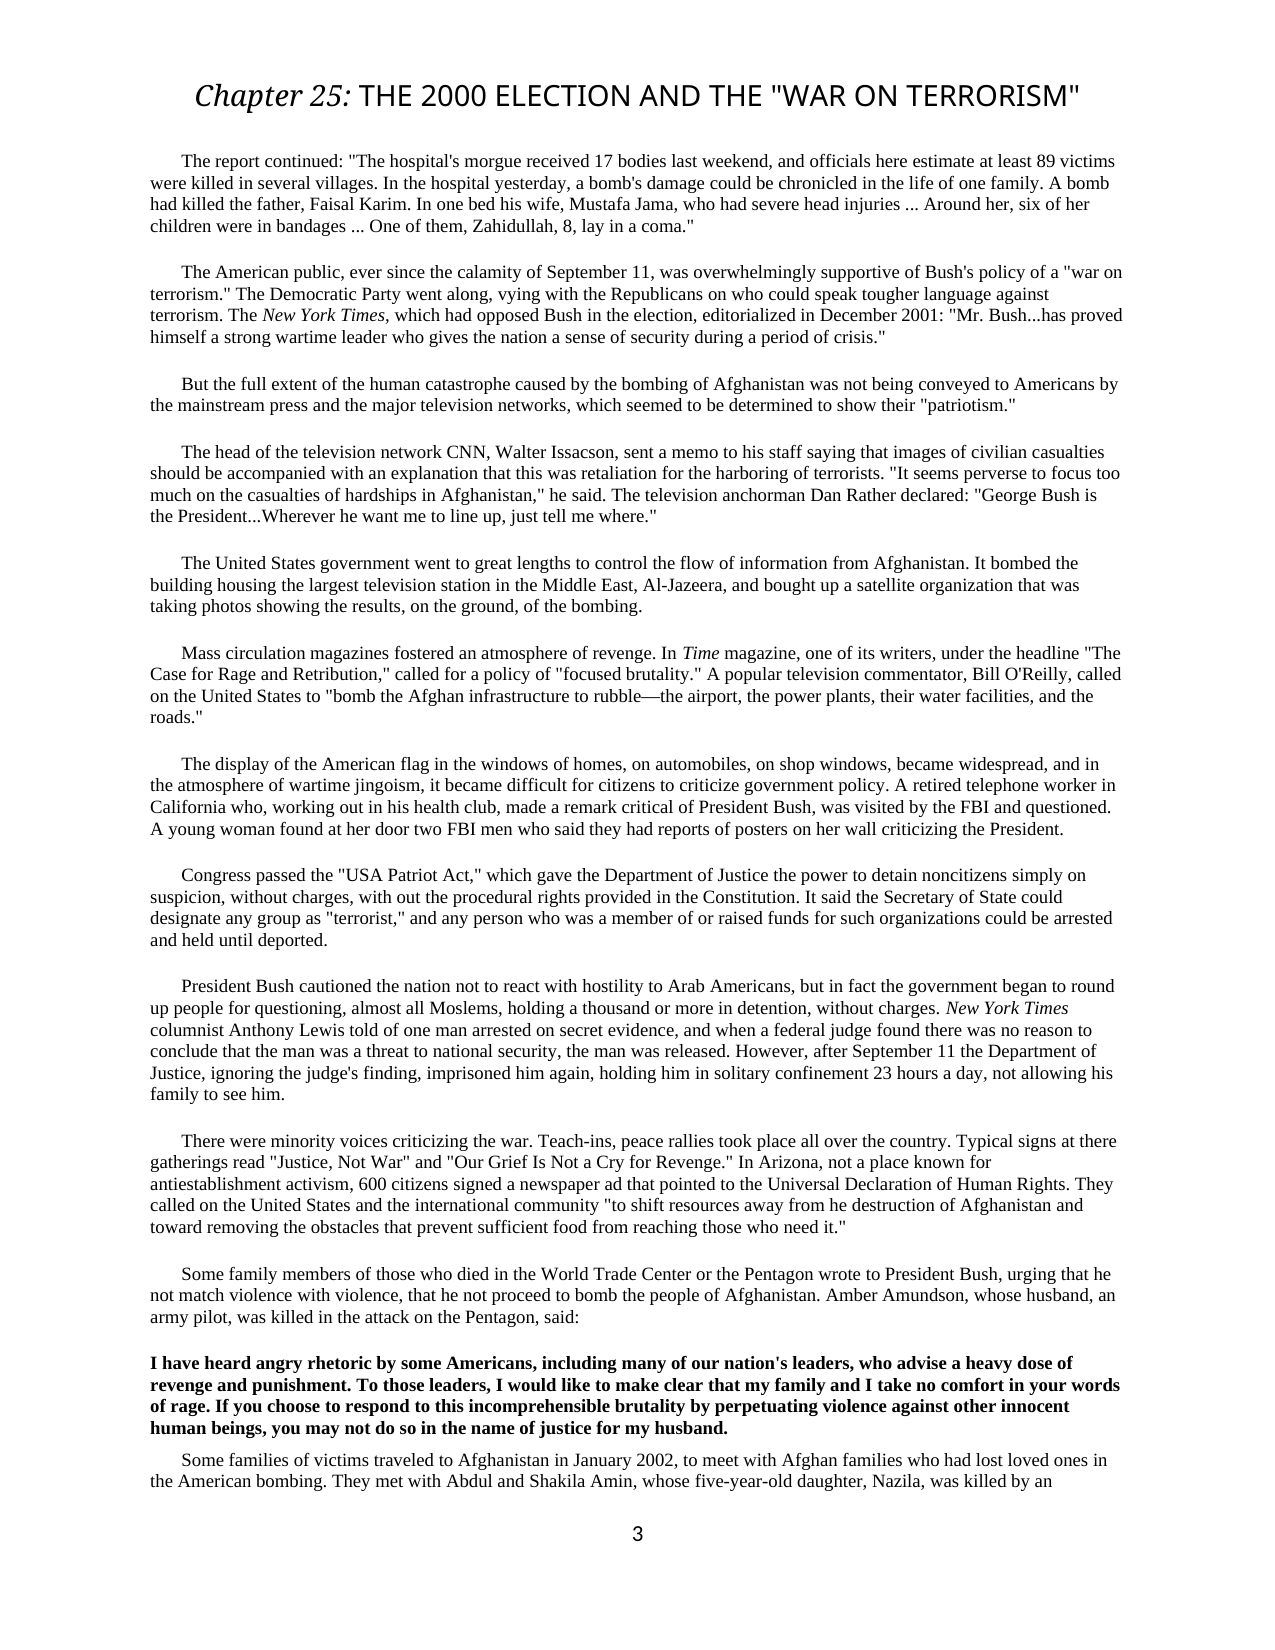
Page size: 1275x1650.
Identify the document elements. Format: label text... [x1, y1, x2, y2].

text Some family members of those who died in the World Trade Center or the Pentagon wrote to President Bush, urging that he not match violence with violence, that he not proceed to bomb the people of Afghanistan. Amber Amundson, whose husband, an army pilot, was killed in the attack on the Pentagon, said: [150, 1262, 1125, 1327]
text There were minority voices criticizing the war. Teach-ins, peace rallies took place all over the country. Typical signs at there gatherings read "Justice, Not War" and "Our Grief Is Not a Cry for Revenge." In Arizona, not a place known for antiestablishment activism, 600 citizens signed a newspaper ad that pointed to the Universal Declaration of Human Rights. They called on the United States and the international community "to shift resources away from he destruction of Afghanistan and toward removing the obstacles that prevent sufficient food from reaching those who need it." [150, 1130, 1125, 1237]
text The American public, ever since the calamity of September 11, was overwhelmingly supportive of Bush's policy of a "war on terrorism." The Democratic Party went along, vying with the Republicans on who could speak tougher language against terrorism. The New York Times, which had opposed Bush in the election, editorialized in December 2001: "Mr. Bush...has proved himself a strong wartime leader who gives the nation a sense of security during a period of crisis." [150, 261, 1125, 347]
text Mass circulation magazines fostered an atmosphere of revenge. In Time magazine, one of its writers, under the headline "The Case for Rage and Retribution," called for a policy of "focused brutality." A popular television commentator, Bill O'Reilly, called on the United States to "bomb the Afghan infrastructure to rubble—the airport, the power plants, their water facilities, and the roads." [150, 642, 1125, 728]
text Congress passed the "USA Patriot Act," which gave the Department of Justice the power to detain noncitizens simply on suspicion, without charges, with out the procedural rights provided in the Constitution. It said the Secretary of State could designate any group as "terrorist," and any person who was a member of or raised funds for such organizations could be arrested and held until deported. [150, 864, 1125, 950]
text I have heard angry rhetoric by some Americans, including many of our nation's leaders, who advise a heavy dose of revenge and punishment. To those leaders, I would like to make clear that my family and I take no comfort in your words of rage. If you choose to respond to this incomprehensible brutality by perpetuating violence against other innocent human beings, you may not do so in the name of justice for my husband. [150, 1352, 1125, 1438]
text The display of the American flag in the windows of homes, on automobiles, on shop windows, became widespread, and in the atmosphere of wartime jingoism, it became difficult for citizens to criticize government policy. A retired telephone worker in California who, working out in his health club, made a remark critical of President Bush, was visited by the FBI and questioned. A young woman found at her door two FBI men who said they had reports of posters on her wall criticizing the President. [150, 753, 1125, 839]
text The head of the television network CNN, Walter Issacson, sent a memo to his staff saying that images of civilian casualties should be accompanied with an explanation that this was retaliation for the harboring of terrorists. "It seems perverse to focus too much on the casualties of hardships in Afghanistan," he said. The television anchorman Dan Rather declared: "George Bush is the President...Wherever he want me to line up, just tell me where." [150, 441, 1125, 527]
text President Bush cautioned the nation not to react with hostility to Arab Americans, but in fact the government began to round up people for questioning, almost all Moslems, holding a thousand or more in detention, without charges. New York Times columnist Anthony Lewis told of one man arrested on secret evidence, and when a federal judge found there was no reason to conclude that the man was a threat to national security, the man was released. However, after September 11 the Department of Justice, ignoring the judge's finding, imprisoned him again, holding him in solitary confinement 23 hours a day, not allowing his family to see him. [150, 975, 1125, 1105]
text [150, 1449, 1125, 1492]
text The report continued: "The hospital's morgue received 17 bodies last weekend, and officials here estimate at least 89 victims were killed in several villages. In the hospital yesterday, a bomb's damage could be chronicled in the life of one family. A bomb had killed the father, Faisal Karim. In one bed his wife, Mustafa Jama, who had severe head injuries ... Around her, six of her children were in bandages ... One of them, Zahidullah, 8, lay in a coma." [150, 150, 1125, 236]
text But the full extent of the human catastrophe caused by the bombing of Afghanistan was not being conveyed to Americans by the mainstream press and the major television networks, which seemed to be determined to show their "patriotism." [150, 372, 1125, 416]
text The United States government went to great lengths to control the flow of information from Afghanistan. It bombed the building housing the largest television station in the Middle East, Al-Jazeera, and bought up a satellite organization that was taking photos showing the results, on the ground, of the bombing. [150, 552, 1125, 617]
